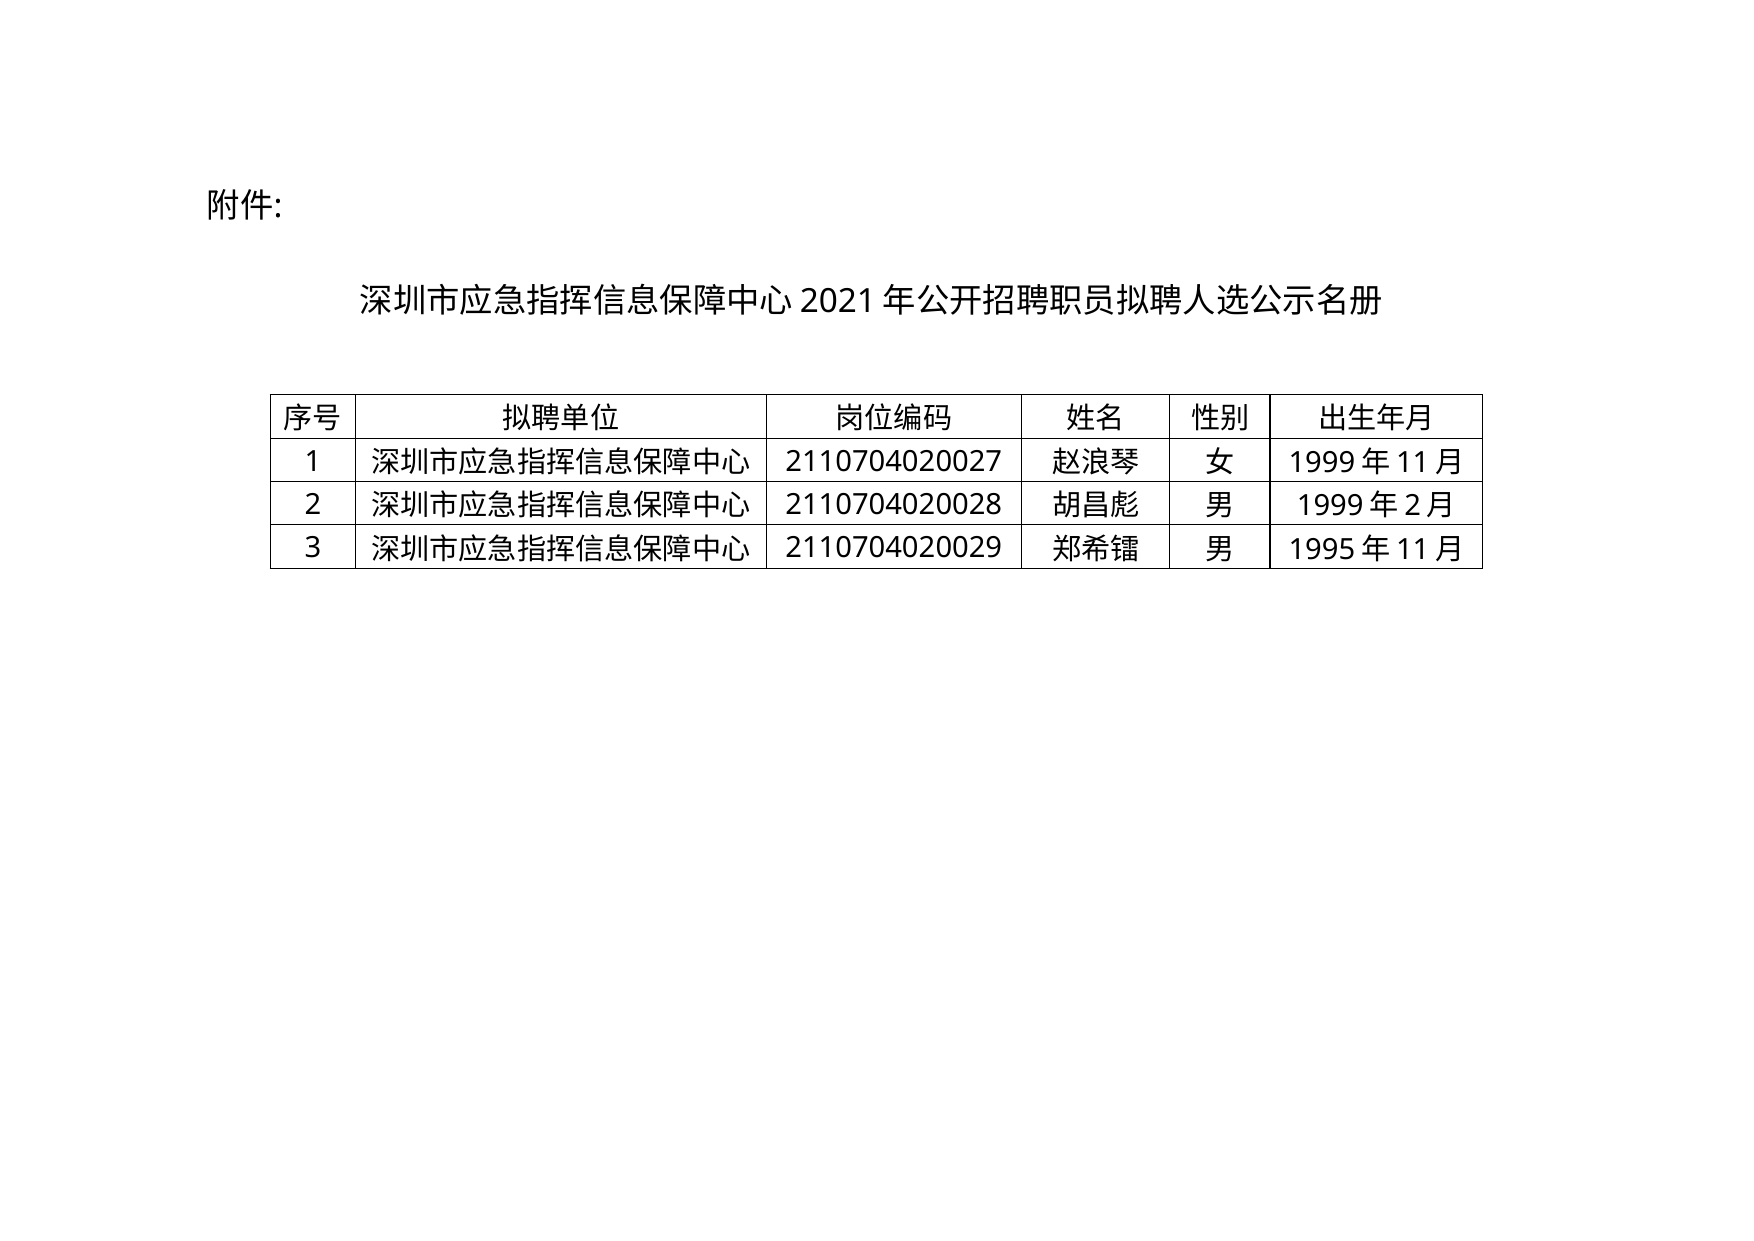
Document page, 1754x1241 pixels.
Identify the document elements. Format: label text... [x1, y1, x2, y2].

table_cell 1999年11月 [1271, 439, 1482, 481]
table_cell 1995年11月 [1271, 525, 1482, 568]
table_cell 深圳市应急指挥信息保障中心 [356, 482, 766, 524]
table_cell 胡昌彪 [1022, 482, 1169, 524]
table_header 序号 [271, 395, 355, 437]
table_cell 女 [1170, 439, 1269, 481]
table_cell 2110704020029 [767, 525, 1021, 568]
table_cell 深圳市应急指挥信息保障中心 [356, 525, 766, 568]
table_header 岗位编码 [767, 395, 1021, 437]
table_cell 男 [1170, 525, 1269, 568]
table_header 性别 [1170, 395, 1269, 437]
table_cell 2 [271, 482, 355, 524]
table_cell 郑希镭 [1022, 525, 1169, 568]
table_cell 深圳市应急指挥信息保障中心 [356, 439, 766, 481]
table_cell 1 [271, 439, 355, 481]
table_header 出生年月 [1271, 395, 1482, 437]
text 附件: [207, 171, 1535, 236]
table_cell 3 [271, 525, 355, 568]
table_cell 2110704020027 [767, 439, 1021, 481]
table_cell 男 [1170, 482, 1269, 524]
table_header 姓名 [1022, 395, 1169, 437]
table_cell 1999年2月 [1271, 482, 1482, 524]
table_cell 赵浪琴 [1022, 439, 1169, 481]
table_cell 2110704020028 [767, 482, 1021, 524]
table_header 拟聘单位 [356, 395, 766, 437]
text 深圳市应急指挥信息保障中心2021年公开招聘职员拟聘人选公示名册 [207, 265, 1535, 330]
